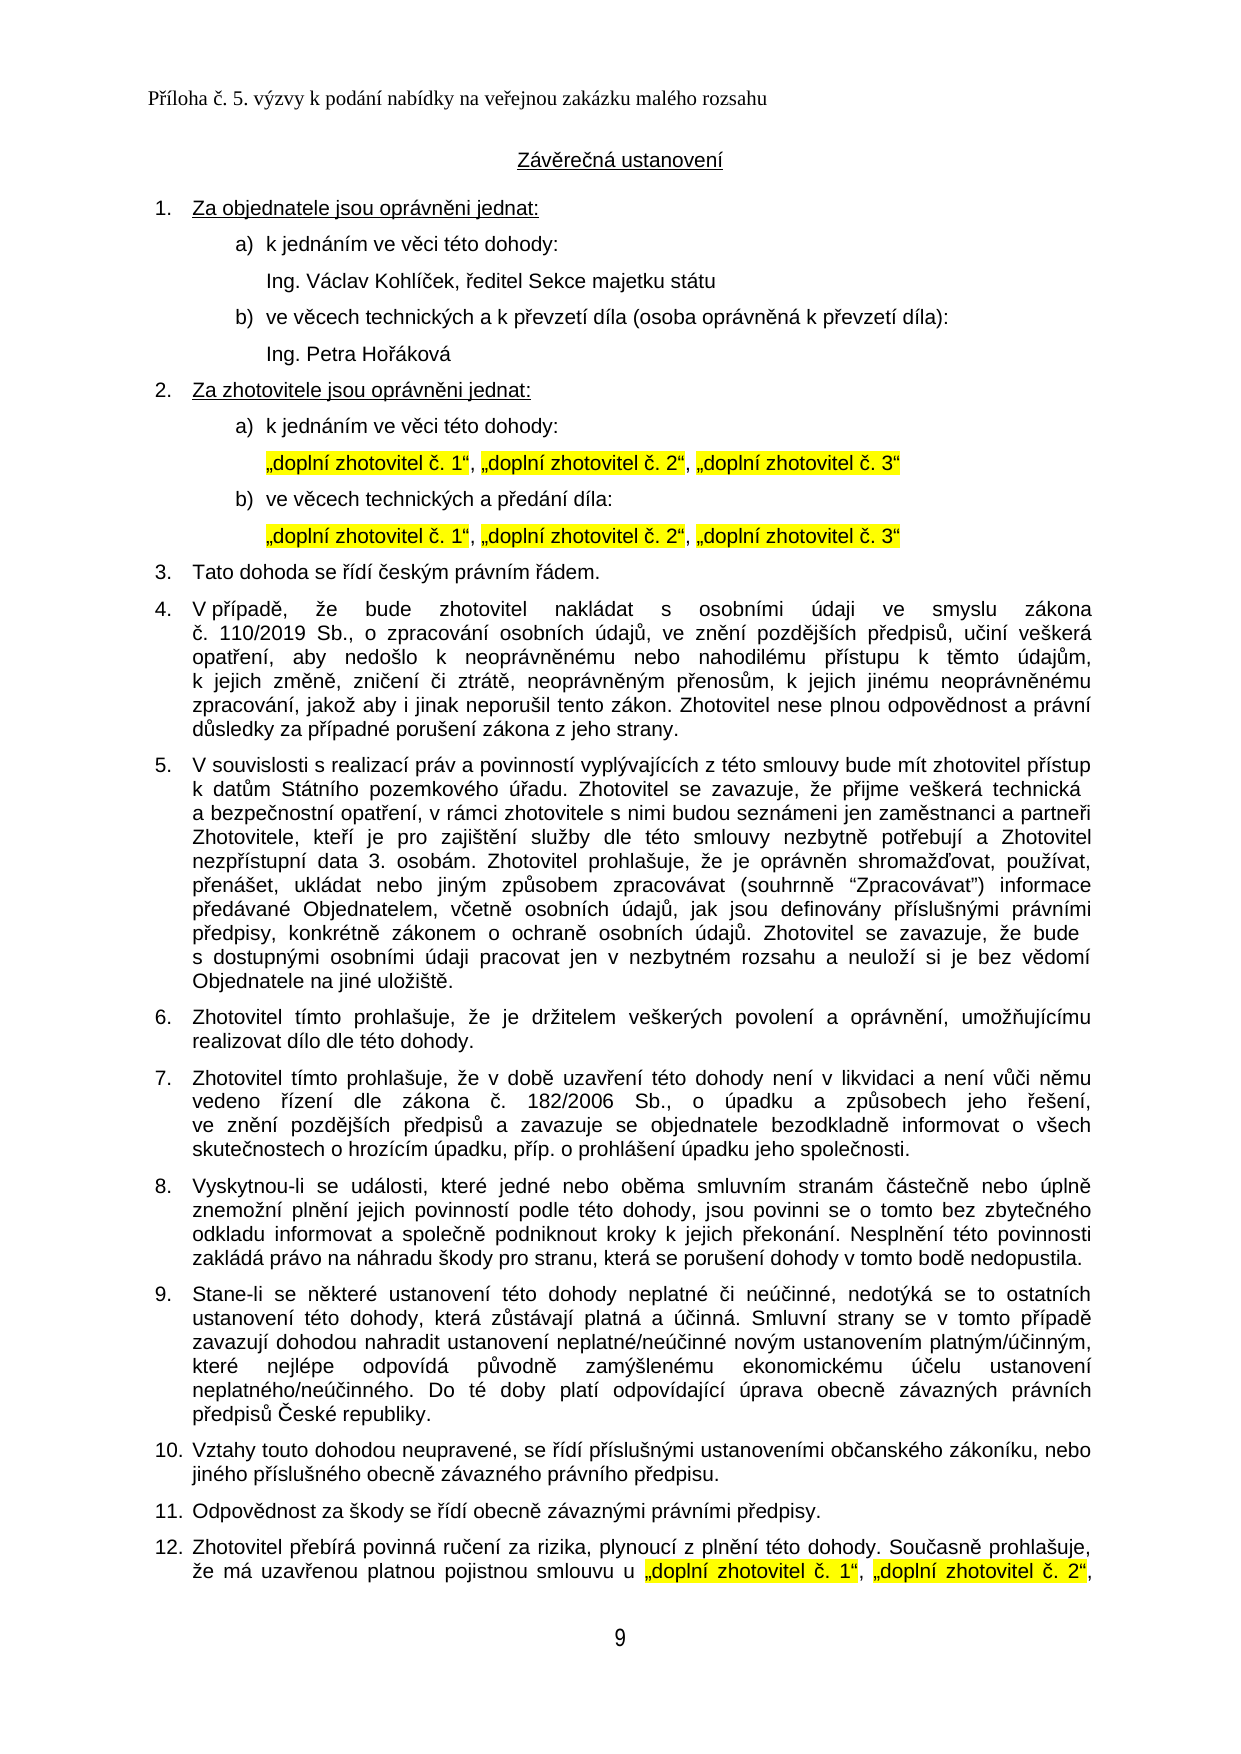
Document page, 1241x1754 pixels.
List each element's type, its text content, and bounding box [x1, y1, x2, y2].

list V souvislosti s realizací práv a povinností vyplývajících z této smlouvy bude mít zhotovitel přístup k datům Státního pozemkového úřadu. Zhotovitel se zavazuje, že přijme veškerá technická a bezpečnostní opatření, v rámci zhotovitele s nimi budou seznámeni jen zaměstnanci a partneři Zhotovitele, kteří je pro zajištění služby dle této smlouvy nezbytně potřebují a Zhotovitel nezpřístupní data 3. osobám. Zhotovitel prohlašuje, že je oprávněn shromažďovat, používat, přenášet, ukládat nebo jiným způsobem zpracovávat (souhrnně “Zpracovávat”) informace předávané Objednatelem, včetně osobních údajů, jak jsou definovány příslušnými právními předpisy, konkrétně zákonem o ochraně osobních údajů. Zhotovitel se zavazuje, že bude s dostupnými osobními údaji pracovat jen v nezbytném rozsahu a neuloží si je bez vědomí Objednatele na jiné uložiště. [154, 753, 1093, 992]
list Stane-li se některé ustanovení této dohody neplatné či neúčinné, nedotýká se to ostatních ustanovení této dohody, která zůstávají platná a účinná. Smluvní strany se v tomto případě zavazují dohodou nahradit ustanovení neplatné/neúčinné novým ustanovením platným/účinným, které nejlépe odpovídá původně zamýšlenému ekonomickému účelu ustanovení neplatného/neúčinného. Do té doby platí odpovídající úprava obecně závazných právních předpisů České republiky. [154, 1282, 1093, 1426]
list Vyskytnou-li se události, které jedné nebo oběma smluvním stranám částečně nebo úplně znemožní plnění jejich povinností podle této dohody, jsou povinni se o tomto bez zbytečného odkladu informovat a společně podniknout kroky k jejich překonání. Nesplnění této povinnosti zakládá právo na náhradu škody pro stranu, která se porušení dohody v tomto bodě nedopustila. [154, 1174, 1093, 1269]
list ve věcech technických a k převzetí díla (osoba oprávněná k převzetí díla): [235, 305, 1093, 329]
list Zhotovitel tímto prohlašuje, že v době uzavření této dohody není v likvidaci a není vůči němu vedeno řízení dle zákona č. 182/2006 Sb., o úpadku a způsobech jeho řešení, ve znění pozdějších předpisů a zavazuje se objednatele bezodkladně informovat o všech skutečnostech o hrozícím úpadku, příp. o prohlášení úpadku jeho společnosti. [154, 1065, 1093, 1161]
list Zhotovitel tímto prohlašuje, že je držitelem veškerých povolení a oprávnění, umožňujícímu realizovat dílo dle této dohody. [154, 1005, 1093, 1053]
list Odpovědnost za škody se řídí obecně závaznými právními předpisy. [154, 1499, 1093, 1523]
list Za objednatele jsou oprávněni jednat: [154, 196, 1093, 219]
list ve věcech technických a předání díla: [235, 487, 1093, 511]
list Vztahy touto dohodou neupravené, se řídí příslušnými ustanoveními občanského zákoníku, nebo jiného příslušného obecně závazného právního předpisu. [154, 1438, 1093, 1486]
text Závěrečná ustanovení [148, 148, 1093, 172]
list V případě, že bude zhotovitel nakládat s osobními údaji ve smyslu zákona č. 110/2019 Sb., o zpracování osobních údajů, ve znění pozdějších předpisů, učiní veškerá opatření, aby nedošlo k neoprávněnému nebo nahodilému přístupu k těmto údajům, k jejich změně, zničení či ztrátě, neoprávněným přenosům, k jejich jinému neoprávněnému zpracování, jakož aby i jinak neporušil tento zákon. Zhotovitel nese plnou odpovědnost a právní důsledky za případné porušení zákona z jeho strany. [154, 597, 1093, 740]
list k jednáním ve věci této dohody: [235, 414, 1093, 438]
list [154, 1535, 1093, 1583]
list k jednáním ve věci této dohody: [235, 232, 1093, 256]
text Ing. Václav Kohlíček, ředitel Sekce majetku státu [266, 268, 1093, 292]
list Za zhotovitele jsou oprávněni jednat: [154, 378, 1093, 402]
list Tato dohoda se řídí českým právním řádem. [154, 560, 1093, 584]
text Ing. Petra Hořáková [266, 341, 1093, 365]
